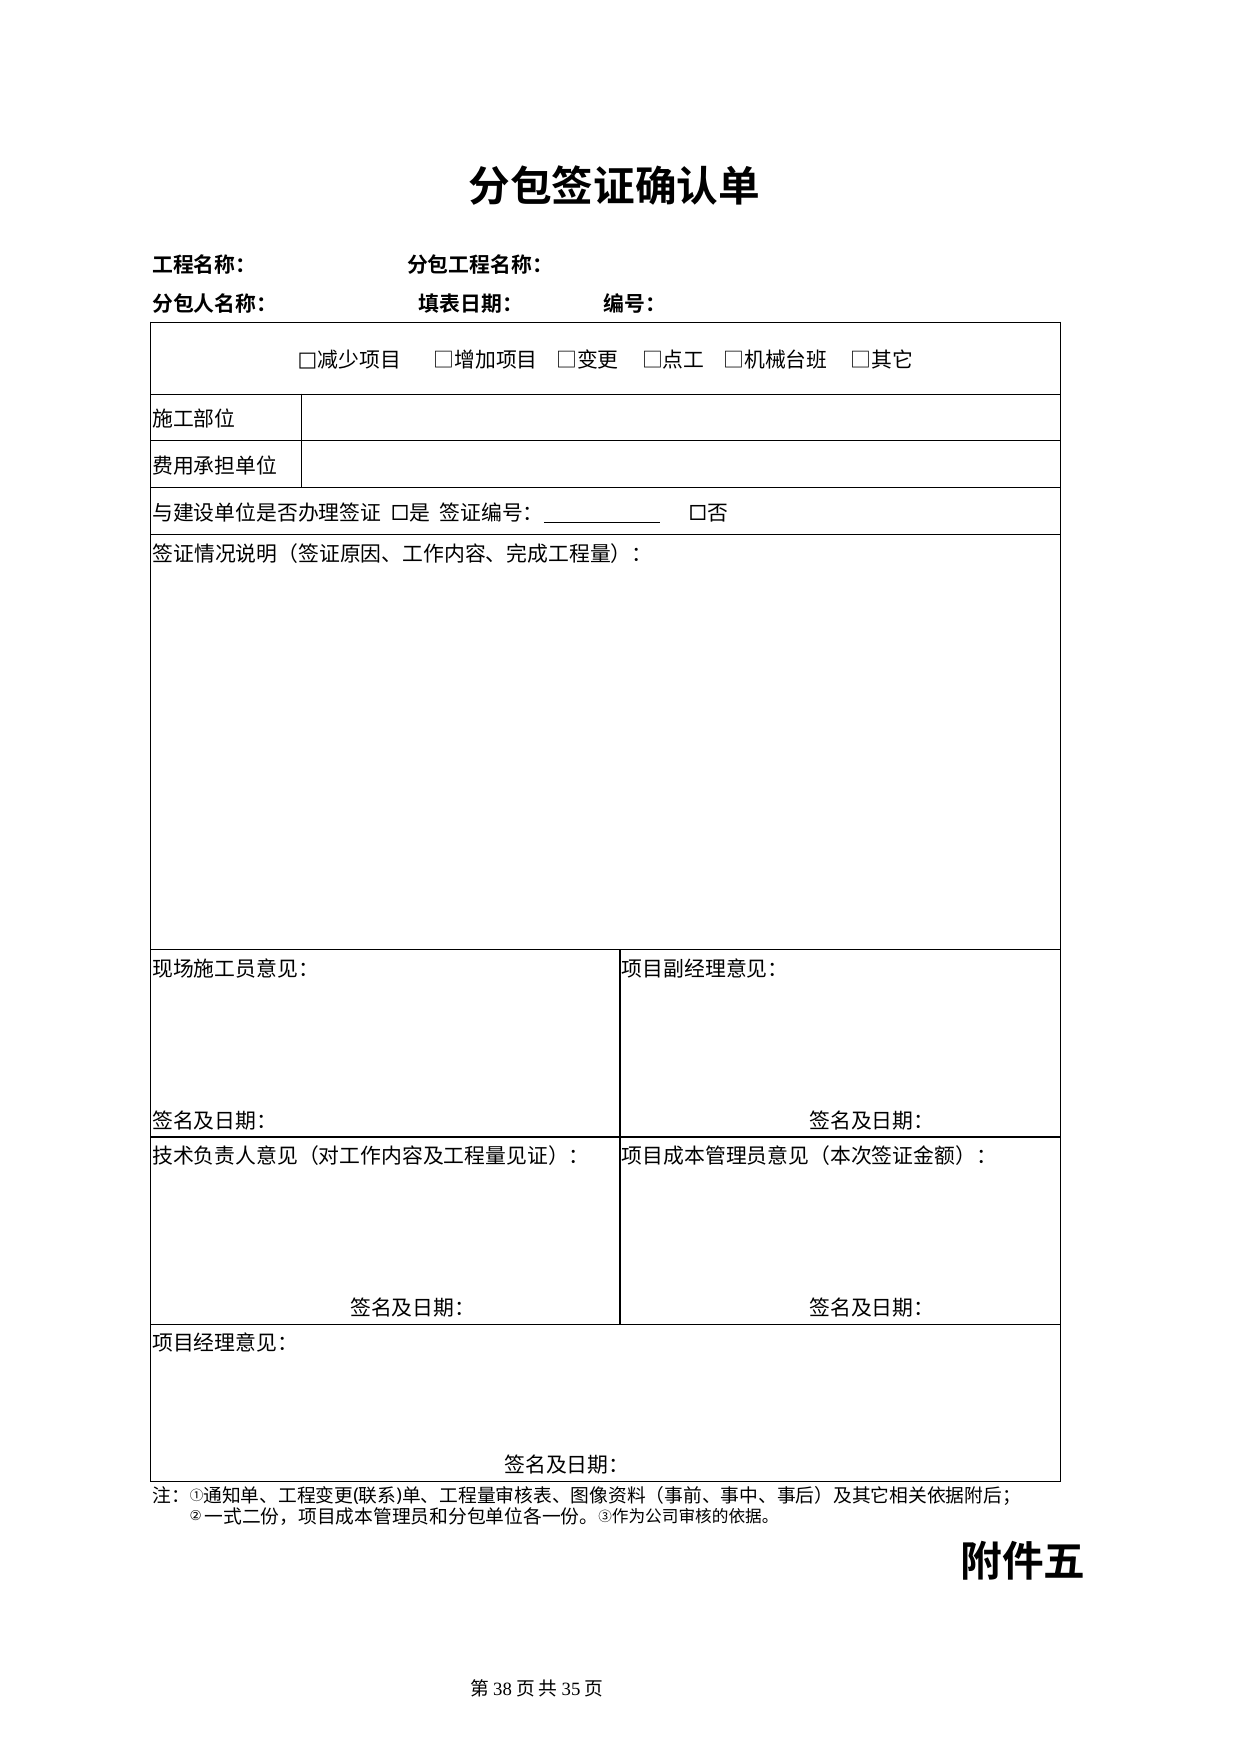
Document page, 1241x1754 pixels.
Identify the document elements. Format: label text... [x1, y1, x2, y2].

table_cell 项目经理意见： 签名及日期： [151, 1325, 1060, 1481]
text 分包签证确认单 [153, 153, 1075, 213]
table_cell [302, 441, 1060, 487]
table_cell 注：①通知单、工程变更(联系)单、工程量审核表、图像资料（事前、事中、事后）及其它相关依据附后； ②一式二份，项目成本管理员和分包单位各一份。③作为公司审核的依据。 [151, 1482, 1060, 1528]
table_cell [302, 395, 1060, 440]
table_cell 费用承担单位 [151, 441, 301, 487]
table_header 工程名称： 分包工程名称： [151, 244, 1060, 283]
table_cell 与建设单位是否办理签证 是 签证编号： 否 [151, 488, 1060, 534]
table_cell 项目成本管理员意见（本次签证金额）： 签名及日期： [621, 1138, 1060, 1324]
table_cell □减少项目 □增加项目 □变更 □点工 □机械台班 □其它 [151, 323, 1060, 393]
table_cell 施工部位 [151, 395, 301, 440]
table_cell 签证情况说明（签证原因、工作内容、完成工程量）： [151, 535, 1060, 949]
table_cell 项目副经理意见： 签名及日期： [621, 950, 1060, 1136]
table_cell 技术负责人意见（对工作内容及工程量见证）： 签名及日期： [151, 1138, 619, 1324]
text 附件五 [165, 1528, 1145, 1589]
table_cell 分包人名称： 填表日期： 编号： [151, 283, 1060, 322]
table_cell 现场施工员意见： 签名及日期： [151, 950, 619, 1136]
